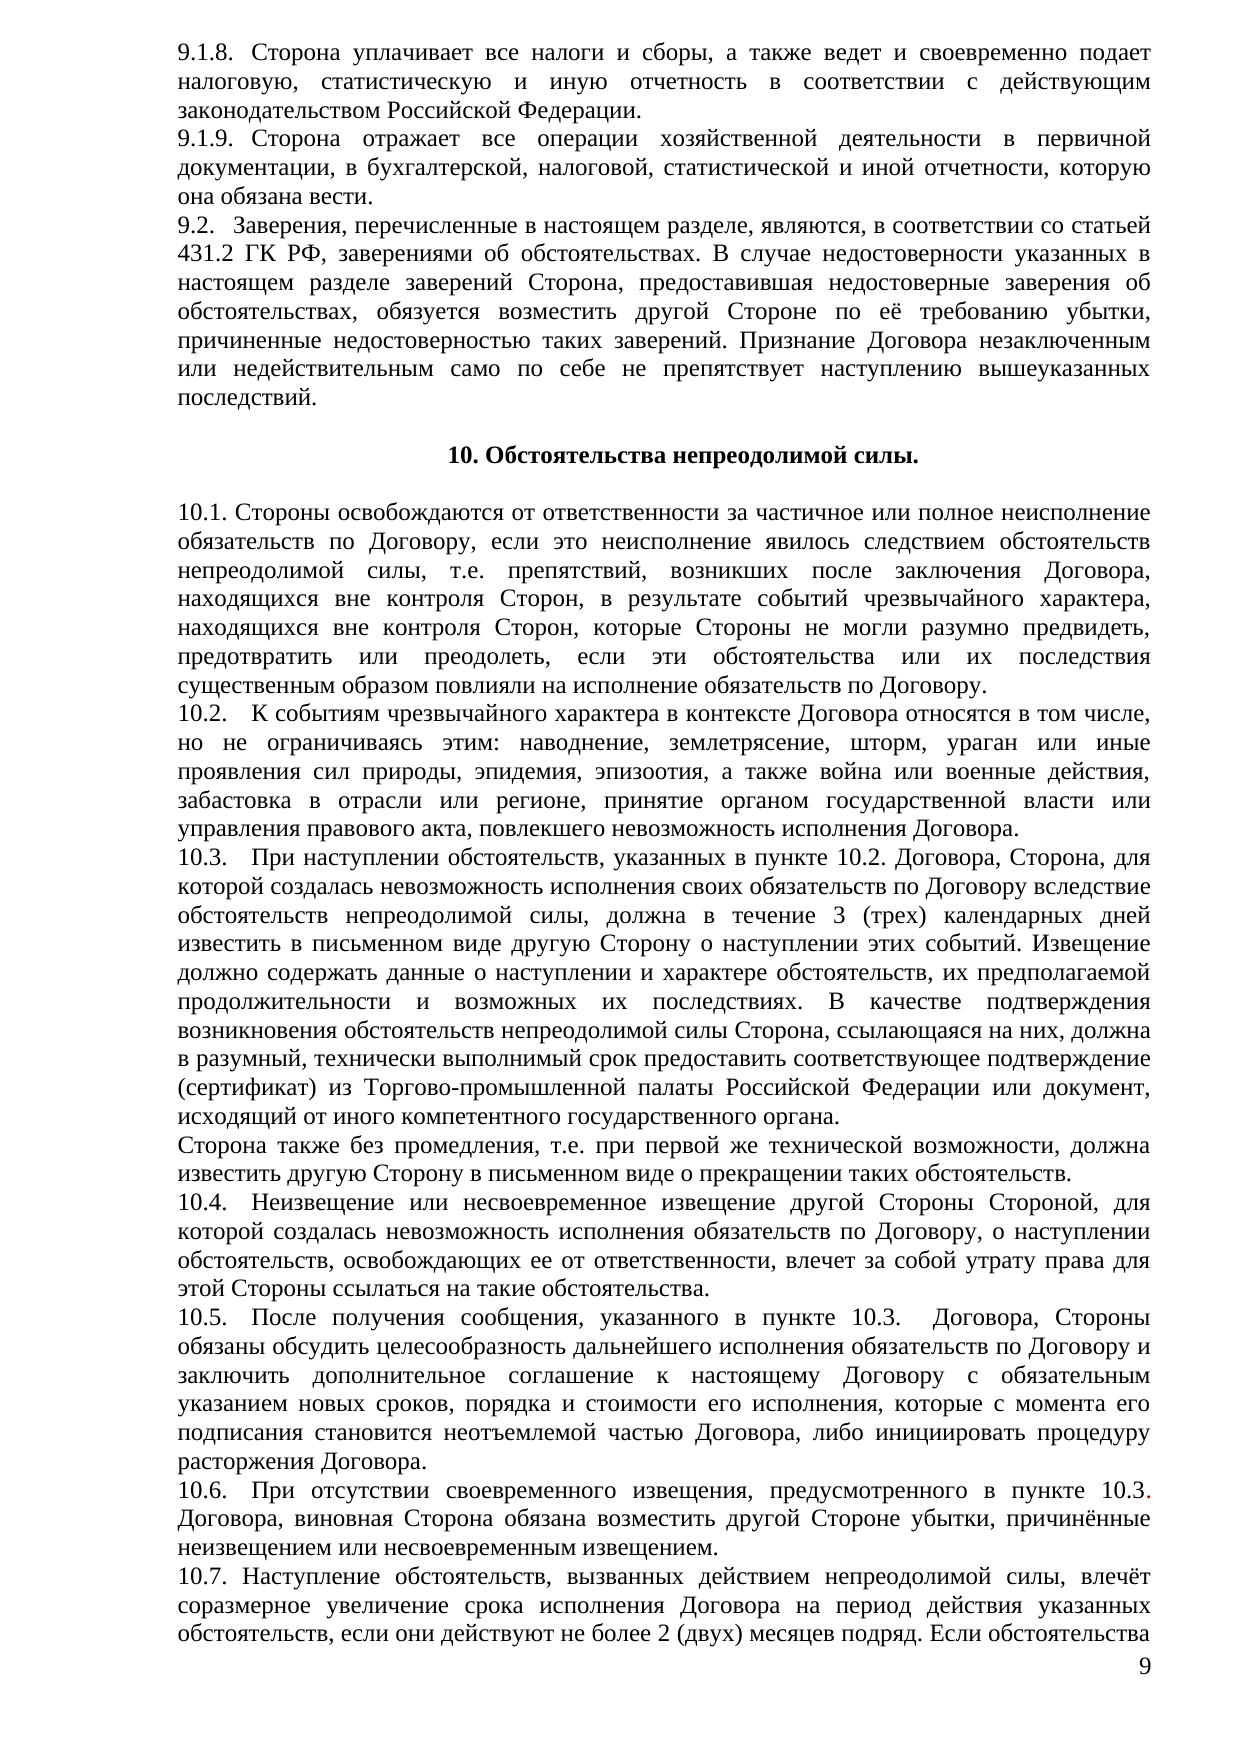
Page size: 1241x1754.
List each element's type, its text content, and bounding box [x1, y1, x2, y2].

list 10.2. К событиям чрезвычайного характера в контексте Договора относятся в том числе, но не ограничиваясь этим: наводнение, землетрясение, шторм, ураган или иные проявления сил природы, эпидемия, эпизоотия, а также война или военные действия, забастовка в отрасли или регионе, принятие органом государственной власти или управления правового акта, повлекшего невозможность исполнения Договора. [177, 698, 1152, 842]
list 10.3. При наступлении обстоятельств, указанных в пункте 10.2. Договора, Сторона, для которой создалась невозможность исполнения своих обязательств по Договору вследствие обстоятельств непреодолимой силы, должна в течение 3 (трех) календарных дней известить в письменном виде другую Сторону о наступлении этих событий. Извещение должно содержать данные о наступлении и характере обстоятельств, их предполагаемой продолжительности и возможных их последствиях. В качестве подтверждения возникновения обстоятельств непреодолимой силы Сторона, ссылающаяся на них, должна в разумный, технически выполнимый срок предоставить соответствующее подтверждение (сертификат) из Торгово-промышленной палаты Российской Федерации или документ, исходящий от иного компетентного государственного органа. [177, 842, 1152, 1130]
list 10.1. Стороны освобождаются от ответственности за частичное или полное неисполнение обязательств по Договору, если это неисполнение явилось следствием обстоятельств непреодолимой силы, т.е. препятствий, возникших после заключения Договора, находящихся вне контроля Сторон, в результате событий чрезвычайного характера, находящихся вне контроля Сторон, которые Стороны не могли разумно предвидеть, предотвратить или преодолеть, если эти обстоятельства или их последствия существенным образом повлияли на исполнение обязательств по Договору. [177, 497, 1152, 698]
text 9.2. Заверения, перечисленные в настоящем разделе, являются, в соответствии со статьей 431.2 ГК РФ, заверениями об обстоятельствах. В случае недостоверности указанных в настоящем разделе заверений Сторона, предоставившая недостоверные заверения об обстоятельствах, обязуется возместить другой Стороне по её требованию убытки, причиненные недостоверностью таких заверений. Признание Договора незаключенным или недействительным само по себе не препятствует наступлению вышеуказанных последствий. [177, 210, 1152, 411]
text 9.1.9. Сторона отражает все операции хозяйственной деятельности в первичной документации, в бухгалтерской, налоговой, статистической и иной отчетности, которую она обязана вести. [177, 123, 1152, 210]
list 10.6. При отсутствии своевременного извещения, предусмотренного в пункте 10.3. Договора, виновная Сторона обязана возместить другой Стороне убытки, причинённые неизвещением или несвоевременным извещением. [177, 1475, 1152, 1561]
list 10.4. Неизвещение или несвоевременное извещение другой Стороны Стороной, для которой создалась невозможность исполнения обязательств по Договору, о наступлении обстоятельств, освобождающих ее от ответственности, влечет за собой утрату права для этой Стороны ссылаться на такие обстоятельства. [177, 1187, 1152, 1302]
list 10.5. После получения сообщения, указанного в пункте 10.3. Договора, Стороны обязаны обсудить целесообразность дальнейшего исполнения обязательств по Договору и заключить дополнительное соглашение к настоящему Договору с обязательным указанием новых сроков, порядка и стоимости его исполнения, которые с момента его подписания становится неотъемлемой частью Договора, либо инициировать процедуру расторжения Договора. [177, 1302, 1152, 1475]
list Сторона также без промедления, т.е. при первой же технической возможности, должна известить другую Сторону в письменном виде о прекращении таких обстоятельств. [177, 1130, 1152, 1187]
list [177, 1561, 1152, 1647]
text 9.1.8. Сторона уплачивает все налоги и сборы, а также ведет и своевременно подает налоговую, статистическую и иную отчетность в соответствии с действующим законодательством Российской Федерации. [177, 37, 1152, 123]
text 10. Обстоятельства непреодолимой силы. [215, 440, 1152, 468]
